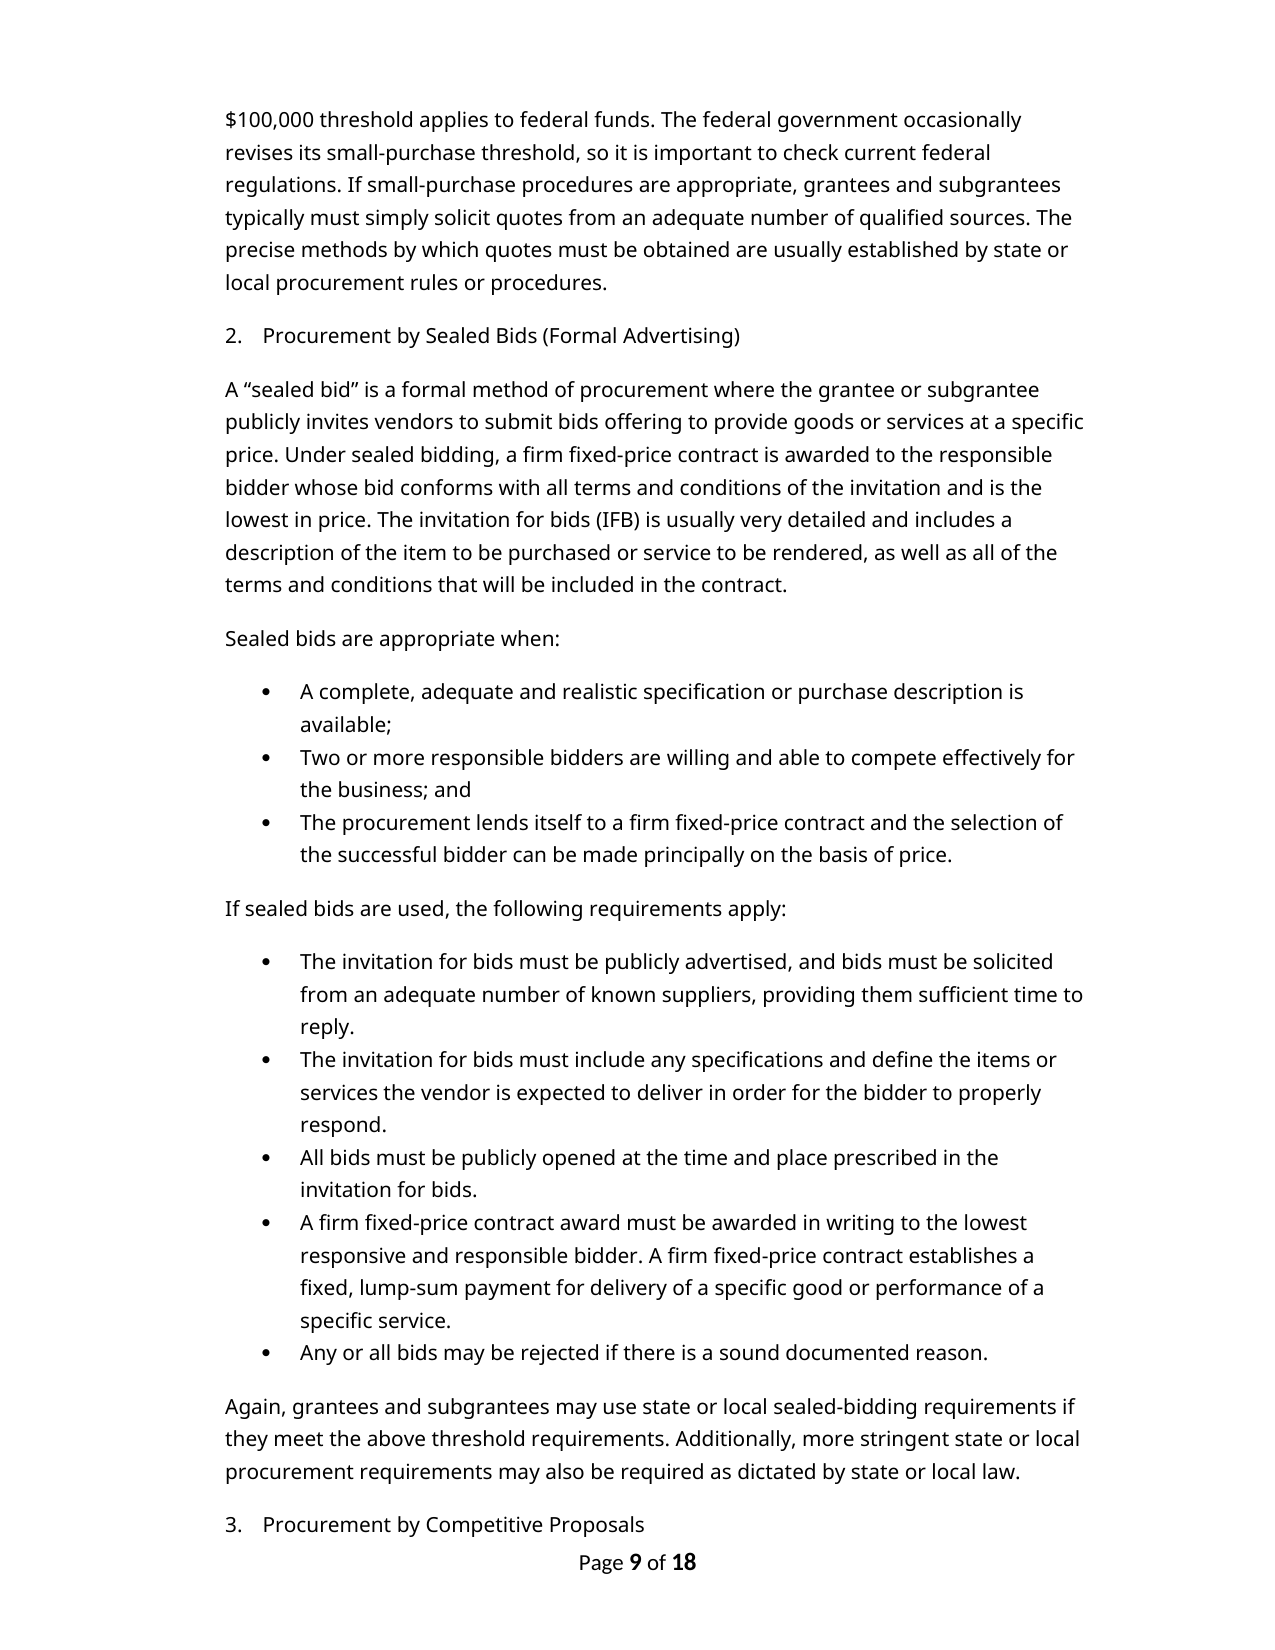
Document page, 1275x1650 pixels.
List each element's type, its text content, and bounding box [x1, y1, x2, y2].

text If sealed bids are used, the following requirements apply: [225, 894, 1087, 922]
list The invitation for bids must be publicly advertised, and bids must be solicited from an adequate number of known suppliers, providing them sufficient time to reply. [262, 947, 1087, 1041]
text Sealed bids are appropriate when: [225, 624, 1087, 652]
list The procurement lends itself to a firm fixed-price contract and the selection of the successful bidder can be made principally on the basis of price. [262, 808, 1087, 869]
text Again, grantees and subgrantees may use state or local sealed-bidding requirements if they meet the above threshold requirements. Additionally, more stringent state or local procurement requirements may also be required as dictated by state or local law. [225, 1392, 1087, 1486]
list Procurement by Competitive Proposals [225, 1511, 1087, 1539]
list All bids must be publicly opened at the time and place prescribed in the invitation for bids. [262, 1143, 1087, 1204]
list Procurement by Sealed Bids (Formal Advertising) [225, 321, 1087, 350]
list A complete, adequate and realistic specification or purchase description is available; [262, 677, 1087, 738]
list The invitation for bids must include any specifications and define the items or services the vendor is expected to deliver in order for the bidder to properly respond. [262, 1045, 1087, 1139]
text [225, 105, 1087, 296]
list Any or all bids may be rejected if there is a sound documented reason. [262, 1338, 1087, 1367]
text A “sealed bid” is a formal method of procurement where the grantee or subgrantee publicly invites vendors to submit bids offering to provide goods or services at a specific price. Under sealed bidding, a firm fixed-price contract is awarded to the responsible bidder whose bid conforms with all terms and conditions of the invitation and is the lowest in price. The invitation for bids (IFB) is usually very detailed and includes a description of the item to be purchased or service to be rendered, as well as all of the terms and conditions that will be included in the contract. [225, 375, 1087, 599]
list Two or more responsible bidders are willing and able to compete effectively for the business; and [262, 743, 1087, 804]
list A firm fixed-price contract award must be awarded in writing to the lowest responsive and responsible bidder. A firm fixed-price contract establishes a fixed, lump-sum payment for delivery of a specific good or performance of a specific service. [262, 1208, 1087, 1334]
